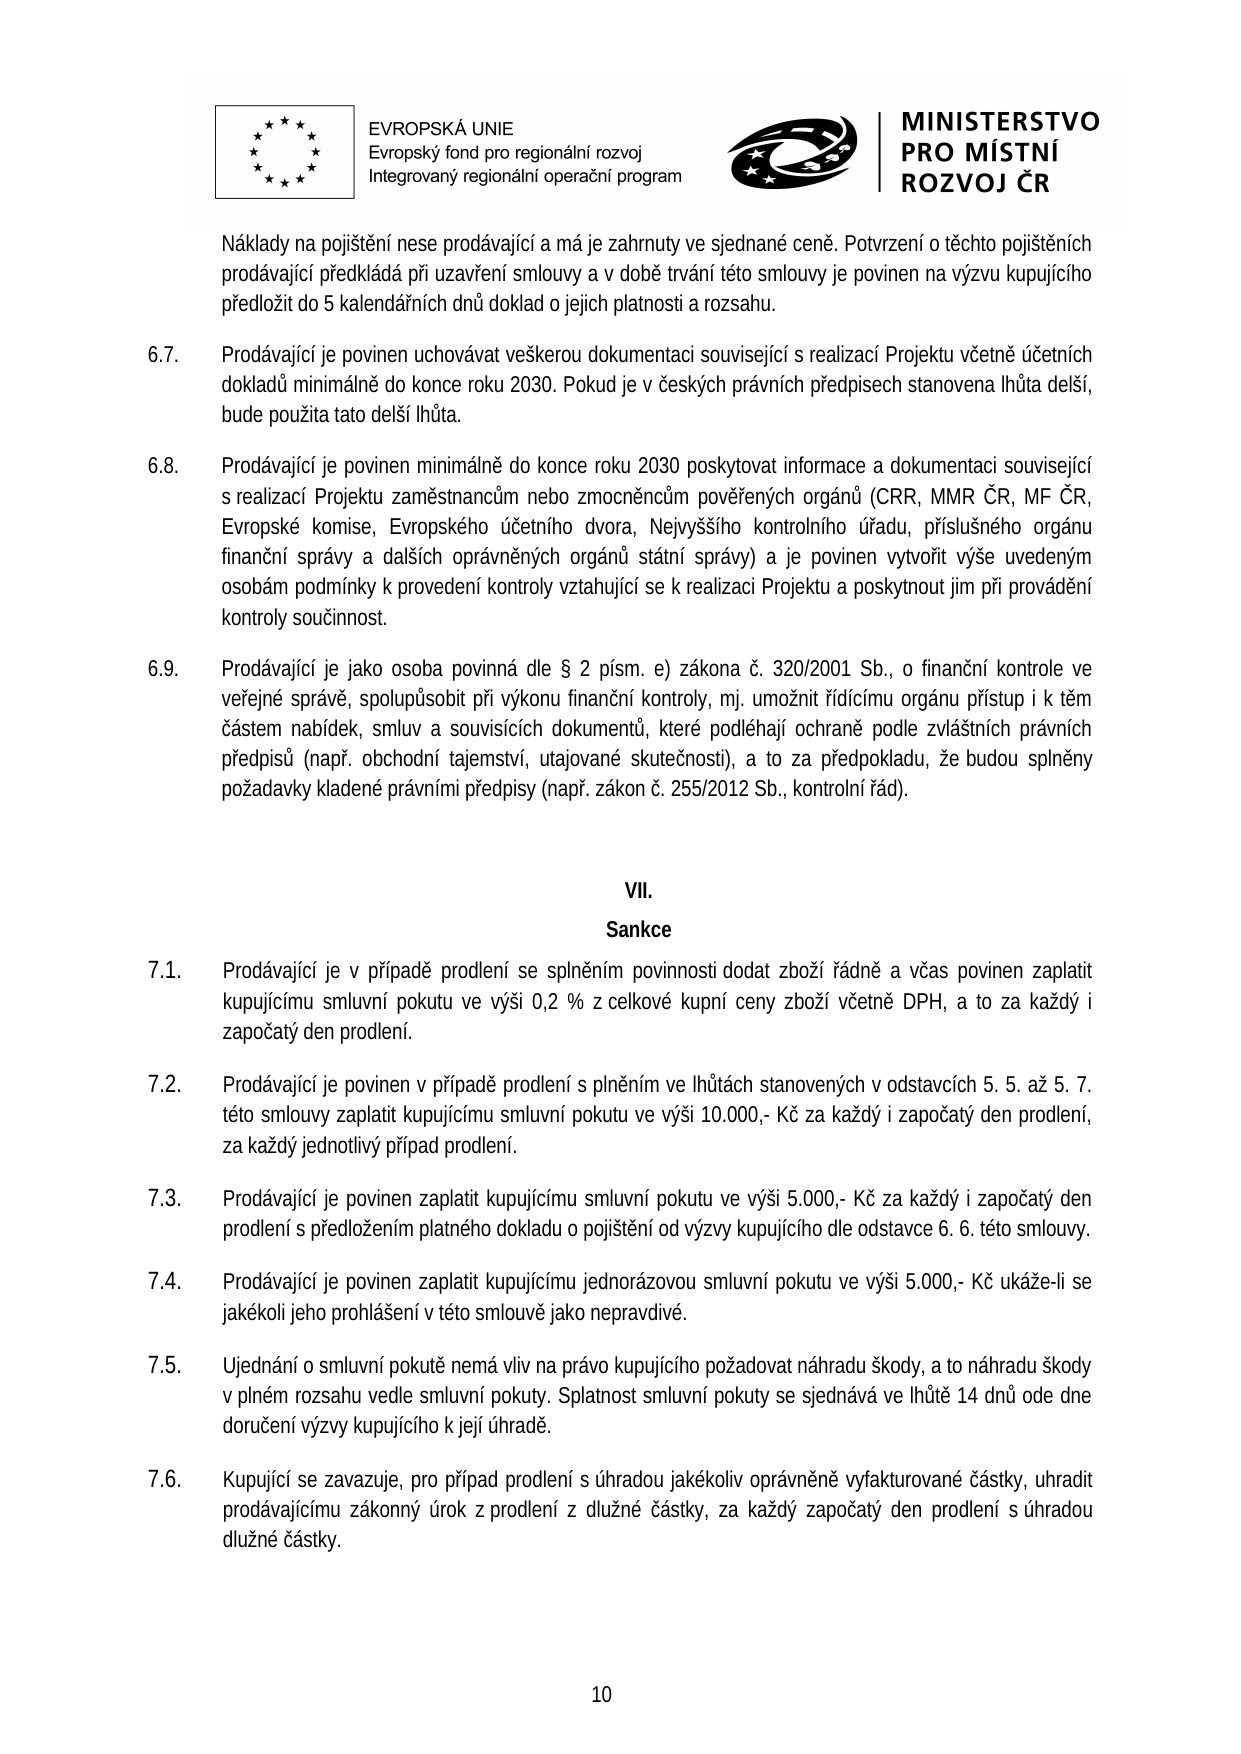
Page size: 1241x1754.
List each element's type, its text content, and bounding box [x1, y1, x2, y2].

list Prodávající je povinen zaplatit kupujícímu smluvní pokutu ve výši 5.000,- Kč za každý i započatý den prodlení s předložením platného dokladu o pojištění od výzvy kupujícího dle odstavce 6. 6. této smlouvy. [148, 1183, 1093, 1242]
text Náklady na pojištění nese prodávající a má je zahrnuty ve sjednané ceně. Potvrzení o těchto pojištěních prodávající předkládá při uzavření smlouvy a v době trvání této smlouvy je povinen na výzvu kupujícího předložit do 5 kalendářních dnů doklad o jejich platnosti a rozsahu. [221, 230, 1093, 316]
list Kupující se zavazuje, pro případ prodlení s úhradou jakékoliv oprávněně vyfakturované částky, uhradit prodávajícímu zákonný úrok z prodlení z dlužné částky, za každý započatý den prodlení s úhradou dlužné částky. [148, 1463, 1093, 1553]
text 6.7. Prodávající je povinen uchovávat veškerou dokumentaci související s realizací Projektu včetně účetních dokladů minimálně do konce roku 2030. Pokud je v českých právních předpisech stanovena lhůta delší, bude použita tato delší lhůta. [148, 341, 1093, 428]
text Sankce [185, 916, 1093, 943]
picture [184, 73, 1130, 230]
text 6.8. Prodávající je povinen minimálně do konce roku 2030 poskytovat informace a dokumentaci související s realizací Projektu zaměstnancům nebo zmocněncům pověřených orgánů (CRR, MMR ČR, MF ČR, Evropské komise, Evropského účetního dvora, Nejvyššího kontrolního úřadu, příslušného orgánu finanční správy a dalších oprávněných orgánů státní správy) a je povinen vytvořit výše uvedeným osobám podmínky k provedení kontroly vztahující se k realizaci Projektu a poskytnout jim při provádění kontroly součinnost. [148, 452, 1093, 630]
list Prodávající je povinen v případě prodlení s plněním ve lhůtách stanovených v odstavcích 5. 5. až 5. 7. této smlouvy zaplatit kupujícímu smluvní pokutu ve výši 10.000,- Kč za každý i započatý den prodlení, za každý jednotlivý případ prodlení. [148, 1069, 1093, 1158]
list Ujednání o smluvní pokutě nemá vliv na právo kupujícího požadovat náhradu škody, a to náhradu škody v plném rozsahu vedle smluvní pokuty. Splatnost smluvní pokuty se sjednává ve lhůtě 14 dnů ode dne doručení výzvy kupujícího k její úhradě. [148, 1350, 1093, 1439]
list Prodávající je v případě prodlení se splněním povinnosti dodat zboží řádně a včas povinen zaplatit kupujícímu smluvní pokutu ve výši 0,2 % z celkové kupní ceny zboží včetně DPH, a to za každý i započatý den prodlení. [148, 955, 1093, 1044]
text 6.9. Prodávající je jako osoba povinná dle § 2 písm. e) zákona č. 320/2001 Sb., o finanční kontrole ve veřejné správě, spolupůsobit při výkonu finanční kontroly, mj. umožnit řídícímu orgánu přístup i k těm částem nabídek, smluv a souvisících dokumentů, které podléhají ochraně podle zvláštních právních předpisů (např. obchodní tajemství, utajované skutečnosti), a to za předpokladu, že budou splněny požadavky kladené právními předpisy (např. zákon č. 255/2012 Sb., kontrolní řád). [148, 654, 1093, 802]
list Prodávající je povinen zaplatit kupujícímu jednorázovou smluvní pokutu ve výši 5.000,- Kč ukáže-li se jakékoli jeho prohlášení v této smlouvě jako nepravdivé. [148, 1266, 1093, 1325]
text VII. [185, 877, 1093, 904]
